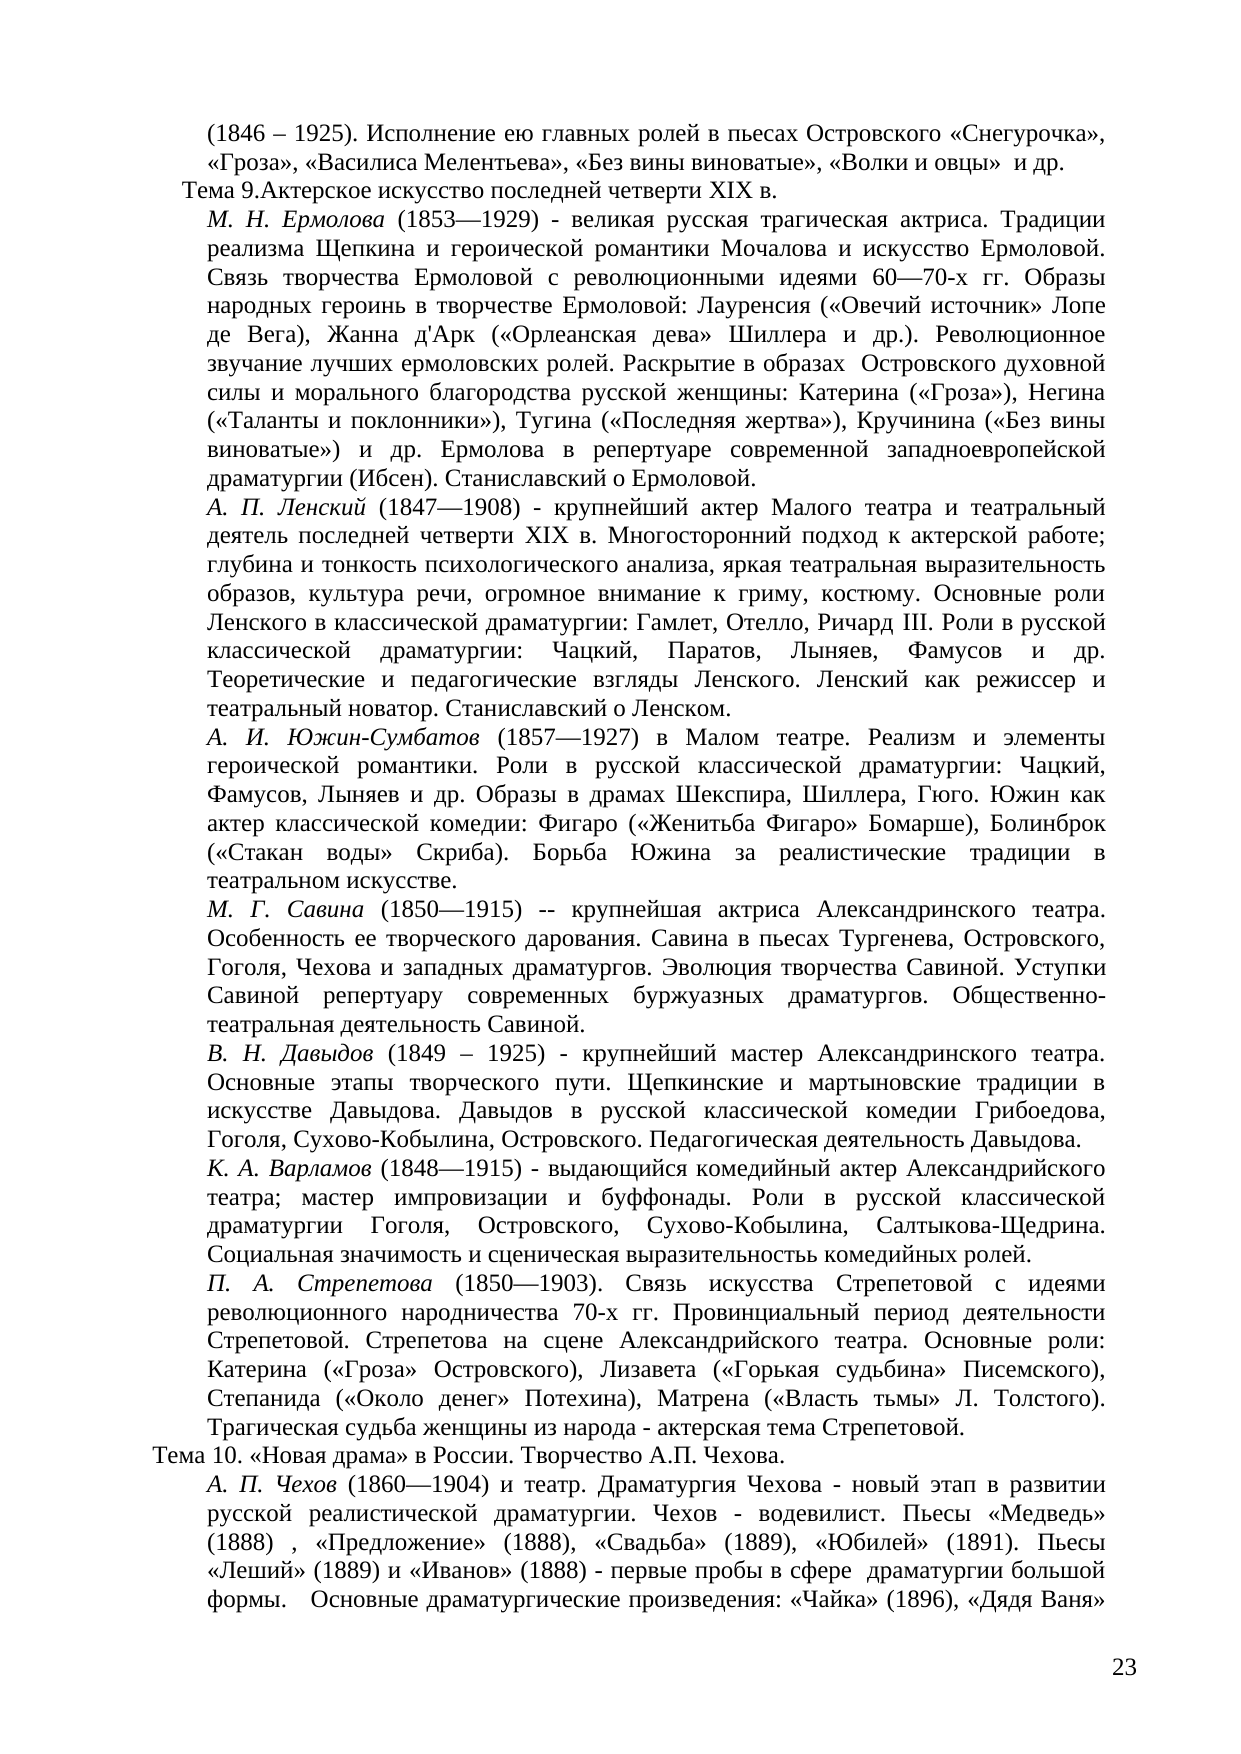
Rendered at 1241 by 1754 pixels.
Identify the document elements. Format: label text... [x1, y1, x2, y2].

text Тема 10. «Новая драма» в России. Творчество А.П. Чехова. [152, 1441, 1106, 1469]
text М. Н. Ермолова (1853—1929) - великая русская трагическая актриса. Традиции реализма Щепкина и героической романтики Мочалова и искусство Ермоловой. Связь творчества Ермоловой с революционными идеями 60—70-х гг. Образы народных героинь в творчестве Ермоловой: Лауренсия («Овечий источник» Лопе де Вега), Жанна д'Арк («Орлеанская дева» Шиллера и др.). Революционное звучание лучших ермоловских ролей. Раскрытие в образах Островского духовной силы и морального благородства русской женщины: Катерина («Гроза»), Негина («Таланты и поклонники»), Тугина («Последняя жертва»), Кручинина («Без вины виноватые») и др. Ермолова в репертуаре современной западноевропейской драматургии (Ибсен). Станиславский о Ермоловой. [182, 204, 1106, 492]
text А. И. Южин-Сумбатов (1857—1927) в Малом театре. Реализм и элементы героической романтики. Роли в русской классической драматургии: Чацкий, Фамусов, Лыняев и др. Образы в драмах Шекспира, Шиллера, Гюго. Южин как актер классической комедии: Фигаро («Женитьба Фигаро» Бомарше), Болинброк («Стакан воды» Скриба). Борьба Южина за реалистические традиции в театральном искусстве. [182, 722, 1106, 894]
text М. Г. Савина (1850—1915) -- крупнейшая актриса Александринского театра. Особенность ее творческого дарования. Савина в пьесах Тургенева, Островского, Гоголя, Чехова и западных драматургов. Эволюция творчества Савиной. Уступки Савиной репертуару современных буржуазных драматургов. Общественно-театральная деятельность Савиной. [182, 894, 1106, 1038]
text Тема 9.Актерское искусство последней четверти XIX в. [182, 176, 1106, 204]
text А. П. Ленский (1847—1908) - крупнейший актер Малого театра и театральный деятель последней четверти XIX в. Многосторонний подход к актерской работе; глубина и тонкость психологического анализа, яркая театральная выразительность образов, культура речи, огромное внимание к гриму, костюму. Основные роли Ленского в классической драматургии: Гамлет, Отелло, Ричард III. Роли в русской классической драматургии: Чацкий, Паратов, Лыняев, Фамусов и др. Теоретические и педагогические взгляды Ленского. Ленский как режиссер и театральный новатор. Станиславский о Ленском. [182, 492, 1106, 722]
text К. А. Варламов (1848—1915) - выдающийся комедийный актер Александрийского театра; мастер импровизации и буффонады. Роли в русской классической драматургии Гоголя, Островского, Сухово-Кобылина, Салтыкова-Щедрина. Социальная значимость и сценическая выразительностьь комедийных ролей. [182, 1153, 1106, 1268]
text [182, 118, 1106, 176]
text В. Н. Давыдов (1849 – 1925) - крупнейший мастер Александринского театра. Основные этапы творческого пути. Щепкинские и мартыновские традиции в искусстве Давыдова. Давыдов в русской классической комедии Грибоедова, Гоголя, Сухово-Кобылина, Островского. Педагогическая деятельность Давыдова. [182, 1038, 1106, 1153]
text П. А. Стрепетова (1850—1903). Связь искусства Стрепетовой с идеями революционного народничества 70-х гг. Провинциальный период деятельности Стрепетовой. Стрепетова на сцене Александрийского театра. Основные роли: Катерина («Гроза» Островского), Лизавета («Горькая судьбина» Писемского), Степанида («Около денег» Потехина), Матрена («Власть тьмы» Л. Толстого). Трагическая судьба женщины из народа - актерская тема Стрепетовой. [182, 1268, 1106, 1441]
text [182, 1469, 1106, 1613]
